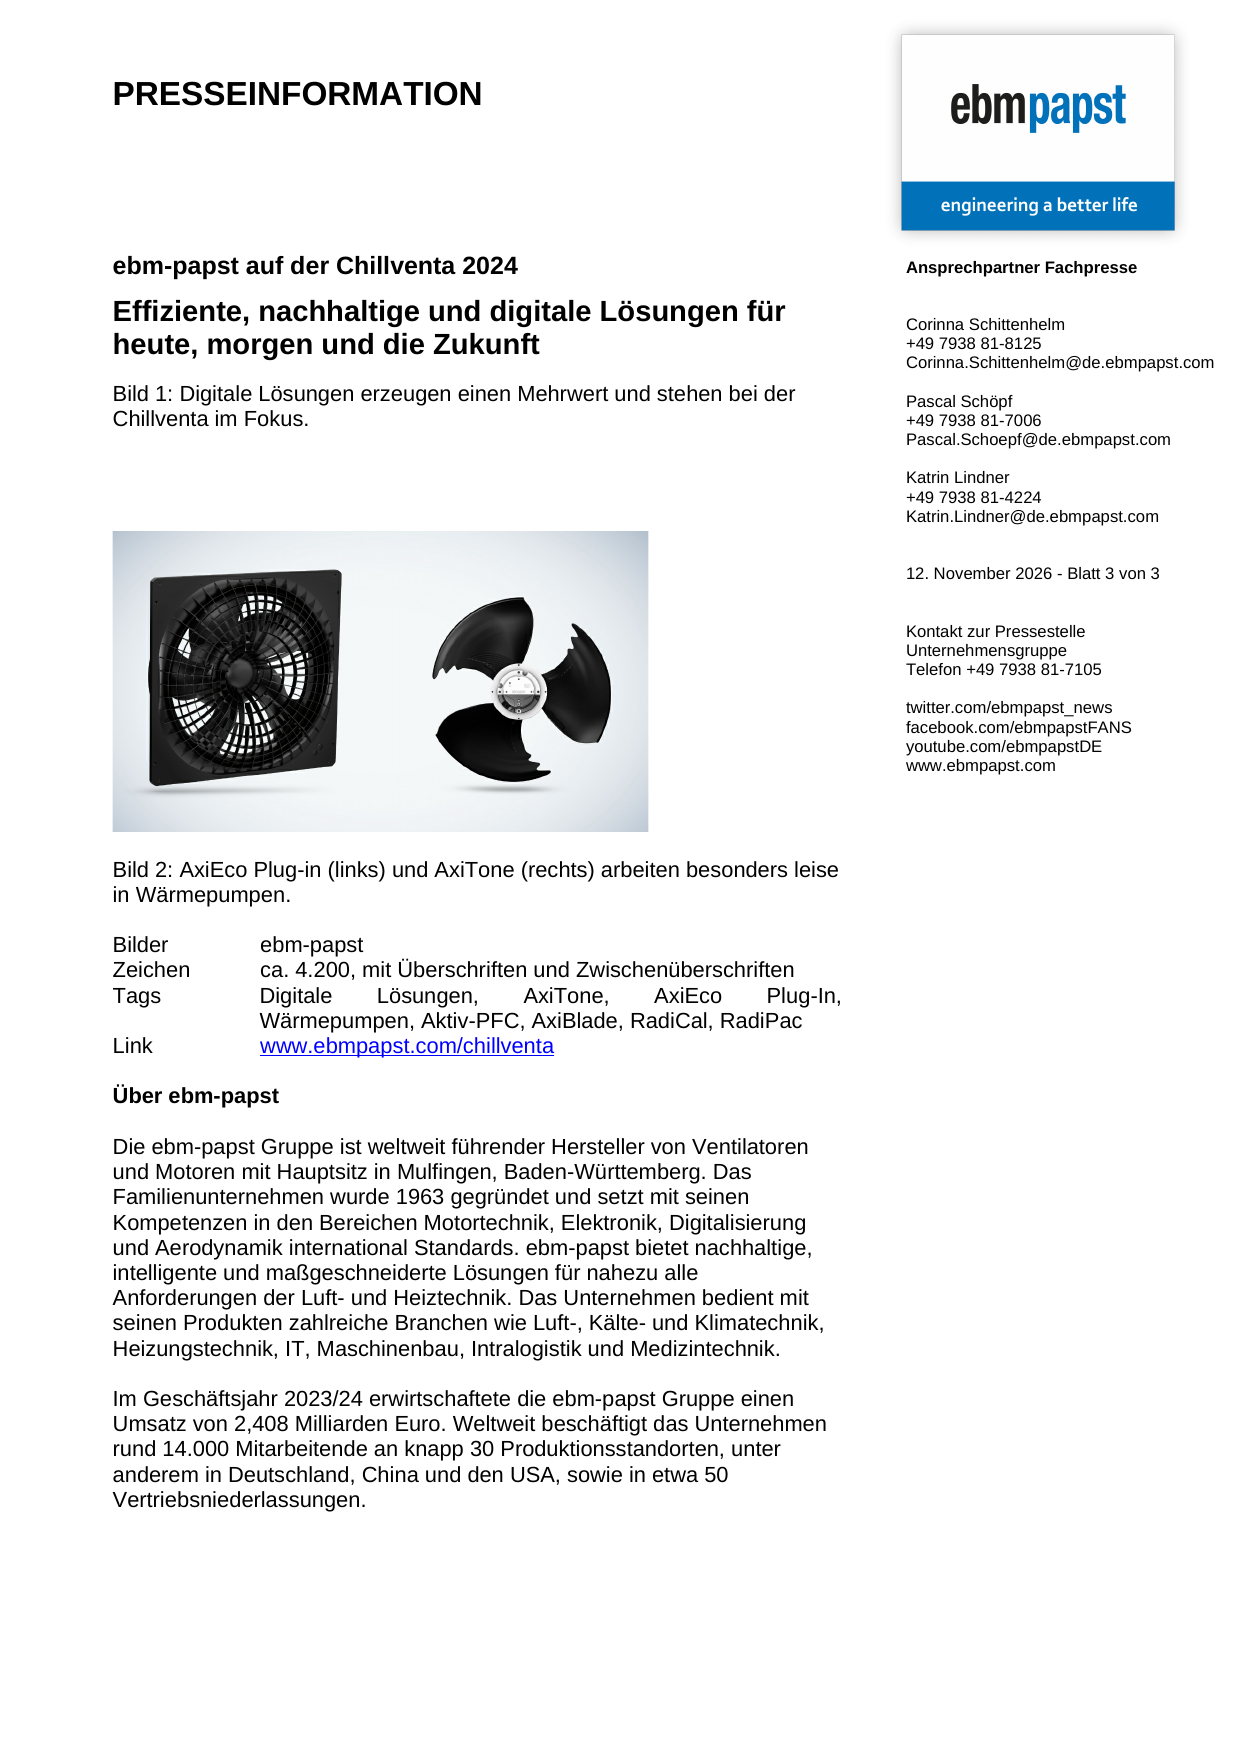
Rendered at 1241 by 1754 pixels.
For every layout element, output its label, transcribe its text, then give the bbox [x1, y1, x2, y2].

text Bild 1: Digitale Lösungen erzeugen einen Mehrwert und stehen bei der Chillventa im Fokus. [112, 381, 842, 431]
subtitle Bilder ebm-papst [112, 932, 842, 957]
text Bild 2: AxiEco Plug-in (links) und AxiTone (rechts) arbeiten besonders leise in Wärmepumpen. [112, 857, 842, 907]
subtitle Zeichen ca. 4.200, mit Überschriften und Zwischenüberschriften [112, 957, 842, 983]
subtitle Link www.ebmpapst.com/chillventa [112, 1033, 842, 1058]
subtitle Tags Digitale Lösungen, AxiTone, AxiEco Plug-In, Wärmepumpen, Aktiv-PFC, AxiBlade, RadiCal, RadiPac [112, 983, 842, 1033]
picture [112, 531, 649, 832]
text Über ebm-papst [112, 1083, 842, 1109]
text Im Geschäftsjahr 2023/24 erwirtschaftete die ebm-papst Gruppe einen Umsatz von 2,408 Milliarden Euro. Weltweit beschäftigt das Unternehmen rund 14.000 Mitarbeitende an knapp 30 Produktionsstandorten, unter anderem in Deutschland, China und den USA, sowie in etwa 50 Vertriebsniederlassungen. [112, 1386, 842, 1512]
picture [882, 15, 1194, 250]
text Die ebm-papst Gruppe ist weltweit führender Hersteller von Ventilatoren und Motoren mit Hauptsitz in Mulfingen, Baden-Württemberg. Das Familienunternehmen wurde 1963 gegründet und setzt mit seinen Kompetenzen in den Bereichen Motortechnik, Elektronik, Digitalisierung und Aerodynamik international Standards. ebm-papst bietet nachhaltige, intelligente und maßgeschneiderte Lösungen für nahezu alle Anforderungen der Luft- und Heiztechnik. Das Unternehmen bedient mit seinen Produkten zahlreiche Branchen wie Luft-, Kälte- und Klimatechnik, Heizungstechnik, IT, Maschinenbau, Intralogistik und Medizintechnik. [112, 1134, 842, 1361]
